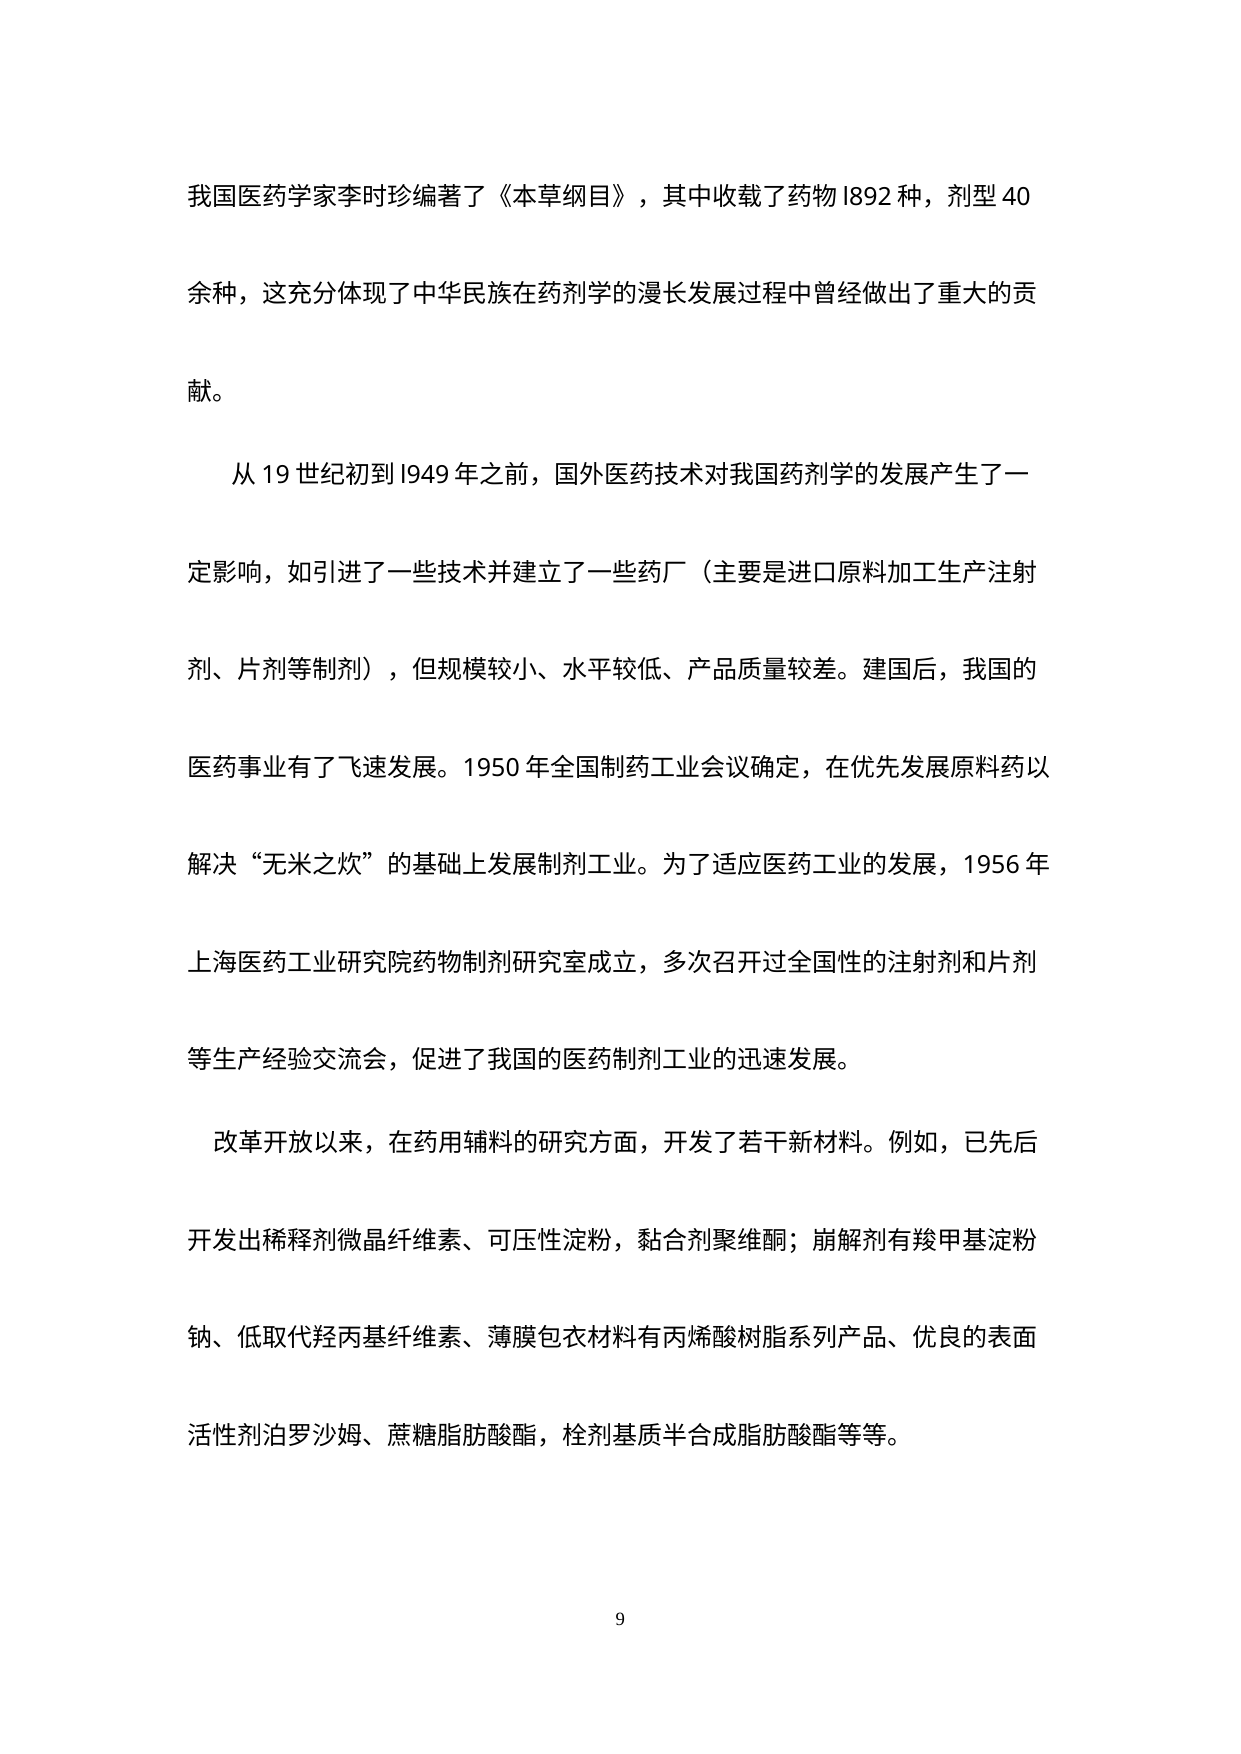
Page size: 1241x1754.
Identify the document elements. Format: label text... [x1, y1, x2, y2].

text 从19世纪初到l949年之前，国外医药技术对我国药剂学的发展产生了一定影响，如引进了一些技术并建立了一些药厂（主要是进口原料加工生产注射剂、片剂等制剂），但规模较小、水平较低、产品质量较差。建国后，我国的医药事业有了飞速发展。1950年全国制药工业会议确定，在优先发展原料药以解决“无米之炊”的基础上发展制剂工业。为了适应医药工业的发展，1956年上海医药工业研究院药物制剂研究室成立，多次召开过全国性的注射剂和片剂等生产经验交流会，促进了我国的医药制剂工业的迅速发展。 [187, 440, 1053, 1090]
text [187, 162, 1053, 422]
text 改革开放以来，在药用辅料的研究方面，开发了若干新材料。例如，已先后开发出稀释剂微晶纤维素、可压性淀粉，黏合剂聚维酮；崩解剂有羧甲基淀粉钠、低取代羟丙基纤维素、薄膜包衣材料有丙烯酸树脂系列产品、优良的表面活性剂泊罗沙姆、蔗糖脂肪酸酯，栓剂基质半合成脂肪酸酯等等。 [187, 1108, 1053, 1466]
